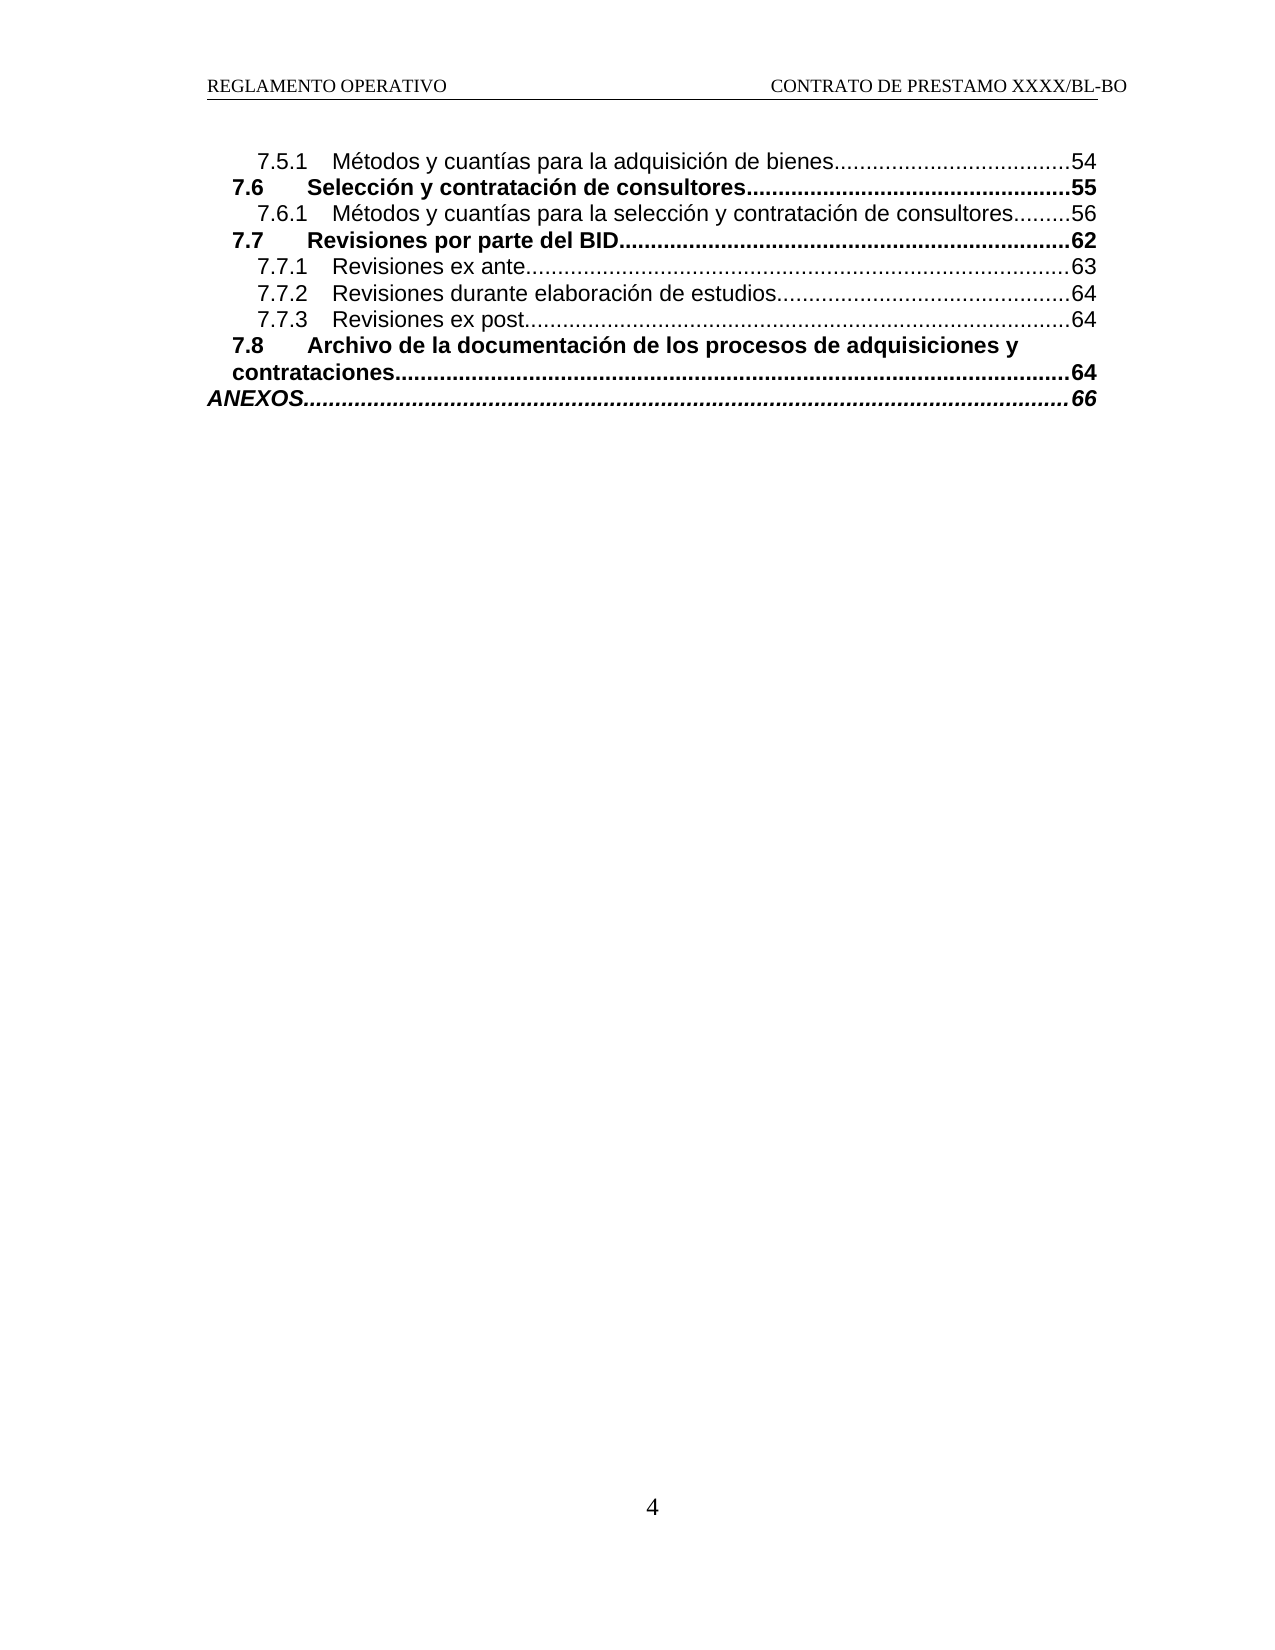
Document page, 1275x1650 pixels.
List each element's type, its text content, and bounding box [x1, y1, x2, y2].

text 7.7.1 Revisiones ex ante 63 [257, 253, 1098, 279]
text 7.6.1 Métodos y cuantías para la selección y contratación de consultores 56 [257, 200, 1098, 227]
text 7.5.1 Métodos y cuantías para la adquisición de bienes 54 [257, 148, 1098, 174]
text 7.7 Revisiones por parte del BID 62 [232, 227, 1098, 253]
text 7.8 Archivo de la documentación de los procesos de adquisiciones y contrataciones 64 [232, 332, 1098, 385]
text 7.7.3 Revisiones ex post 64 [257, 306, 1098, 332]
text ANEXOS 66 [207, 385, 1098, 411]
text 7.7.2 Revisiones durante elaboración de estudios 64 [257, 279, 1098, 306]
text 7.6 Selección y contratación de consultores 55 [232, 174, 1098, 200]
